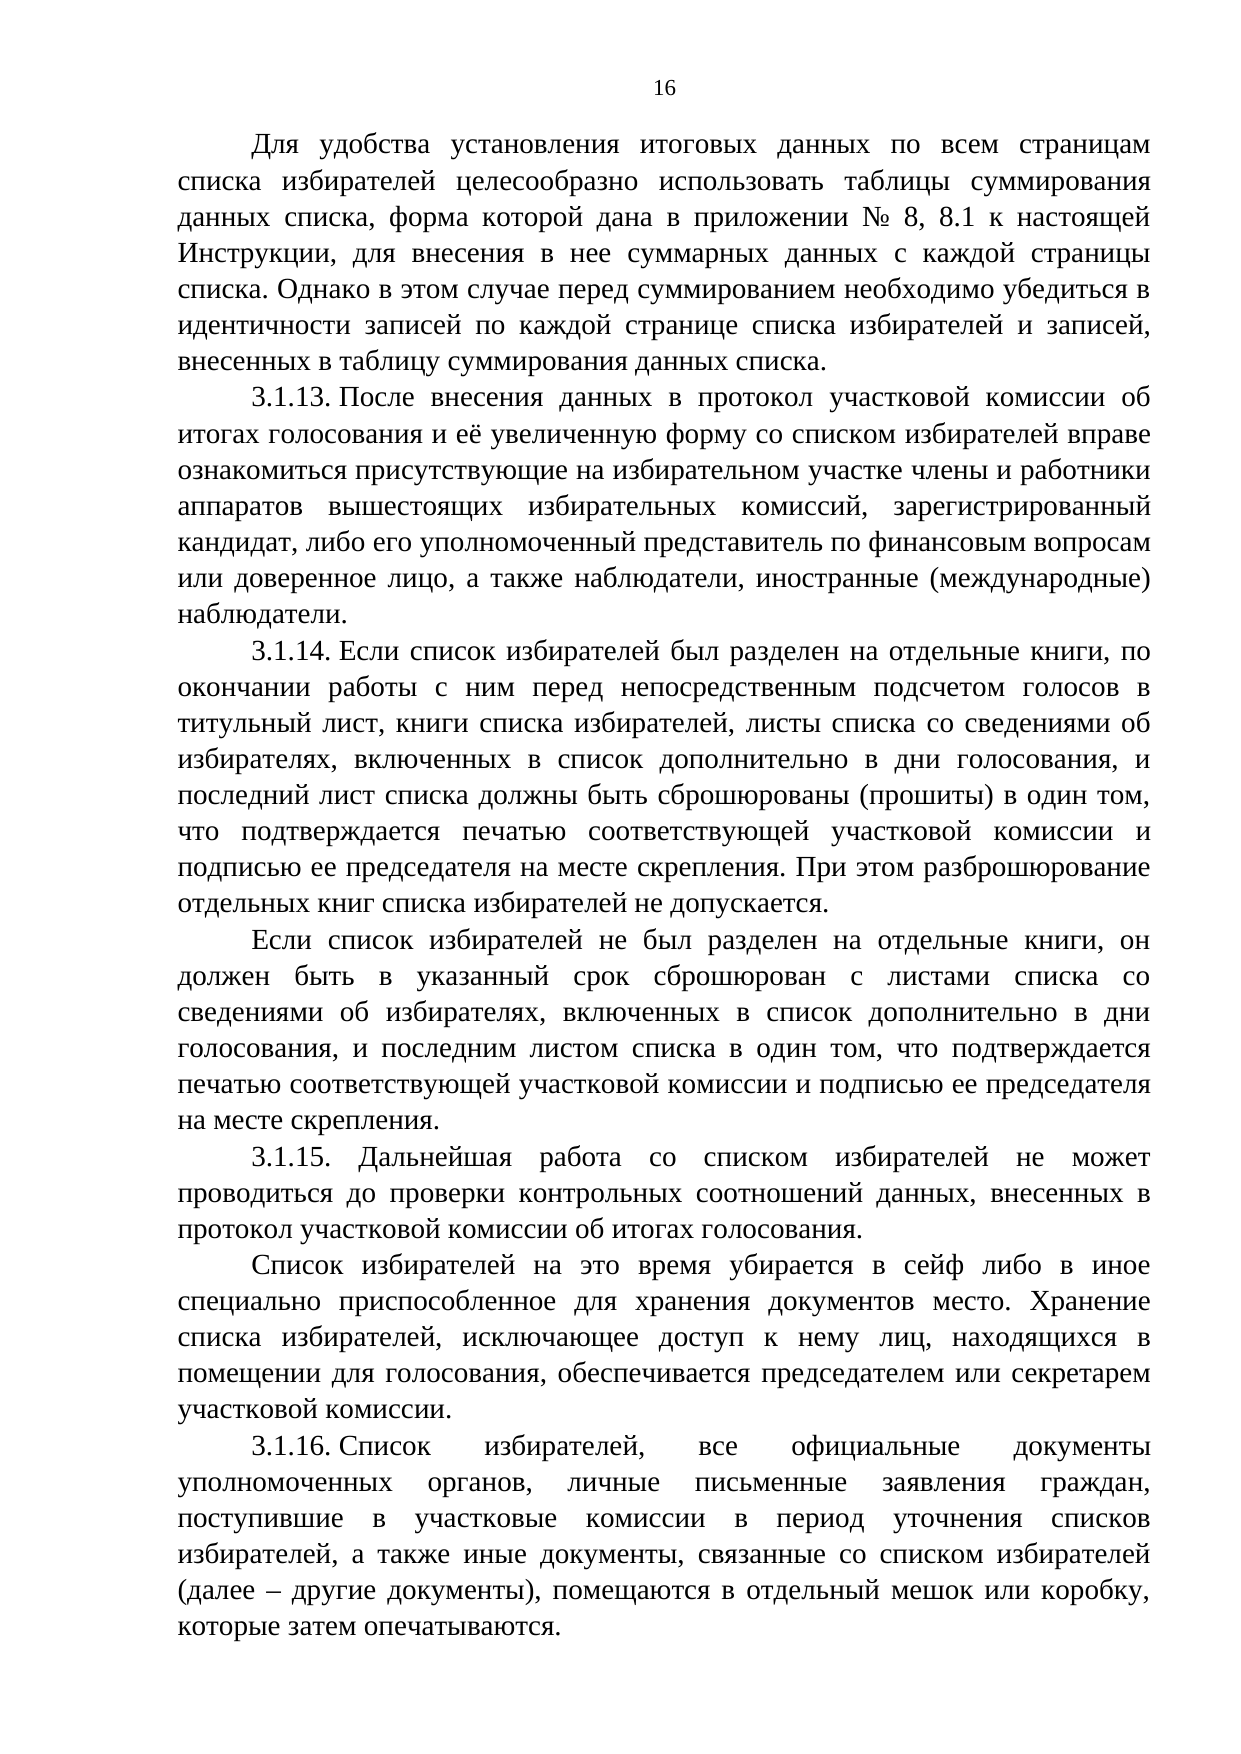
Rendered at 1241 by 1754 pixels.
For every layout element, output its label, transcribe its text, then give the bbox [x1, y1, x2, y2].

text Если список избирателей не был разделен на отдельные книги, он должен быть в указанный срок сброшюрован с листами списка со сведениями об избирателях, включенных в список дополнительно в дни голосования, и последним листом списка в один том, что подтверждается печатью соответствующей участковой комиссии и подписью ее председателя на месте скрепления. [177, 922, 1152, 1136]
text Для удобства установления итоговых данных по всем страницам списка избирателей целесообразно использовать таблицы суммирования данных списка, форма которой дана в приложении № 8, 8.1 к настоящей Инструкции, для внесения в нее суммарных данных с каждой страницы списка. Однако в этом случае перед суммированием необходимо убедиться в идентичности записей по каждой странице списка избирателей и записей, внесенных в таблицу суммирования данных списка. [177, 127, 1152, 377]
text 3.1.13. После внесения данных в протокол участковой комиссии об итогах голосования и её увеличенную форму со списком избирателей вправе ознакомиться присутствующие на избирательном участке члены и работники аппаратов вышестоящих избирательных комиссий, зарегистрированный кандидат, либо его уполномоченный представитель по финансовым вопросам или доверенное лицо, а также наблюдатели, иностранные (международные) наблюдатели. [177, 379, 1152, 630]
text 3.1.15. Дальнейшая работа со списком избирателей не может проводиться до проверки контрольных соотношений данных, внесенных в протокол участковой комиссии об итогах голосования. [177, 1139, 1152, 1244]
text Список избирателей на это время убирается в сейф либо в иное специально приспособленное для хранения документов место. Хранение списка избирателей, исключающее доступ к нему лиц, находящихся в помещении для голосования, обеспечивается председателем или секретарем участковой комиссии. [177, 1247, 1152, 1425]
text 3.1.16. Список избирателей, все официальные документы уполномоченных органов, личные письменные заявления граждан, поступившие в участковые комиссии в период уточнения списков избирателей, а также иные документы, связанные со списком избирателей (далее – другие документы), помещаются в отдельный мешок или коробку, которые затем опечатываются. [177, 1428, 1152, 1642]
text 3.1.14. Если список избирателей был разделен на отдельные книги, по окончании работы с ним перед непосредственным подсчетом голосов в титульный лист, книги списка избирателей, листы списка со сведениями об избирателях, включенных в список дополнительно в дни голосования, и последний лист списка должны быть сброшюрованы (прошиты) в один том, что подтверждается печатью соответствующей участковой комиссии и подписью ее председателя на месте скрепления. При этом разброшюрование отдельных книг списка избирателей не допускается. [177, 633, 1152, 919]
